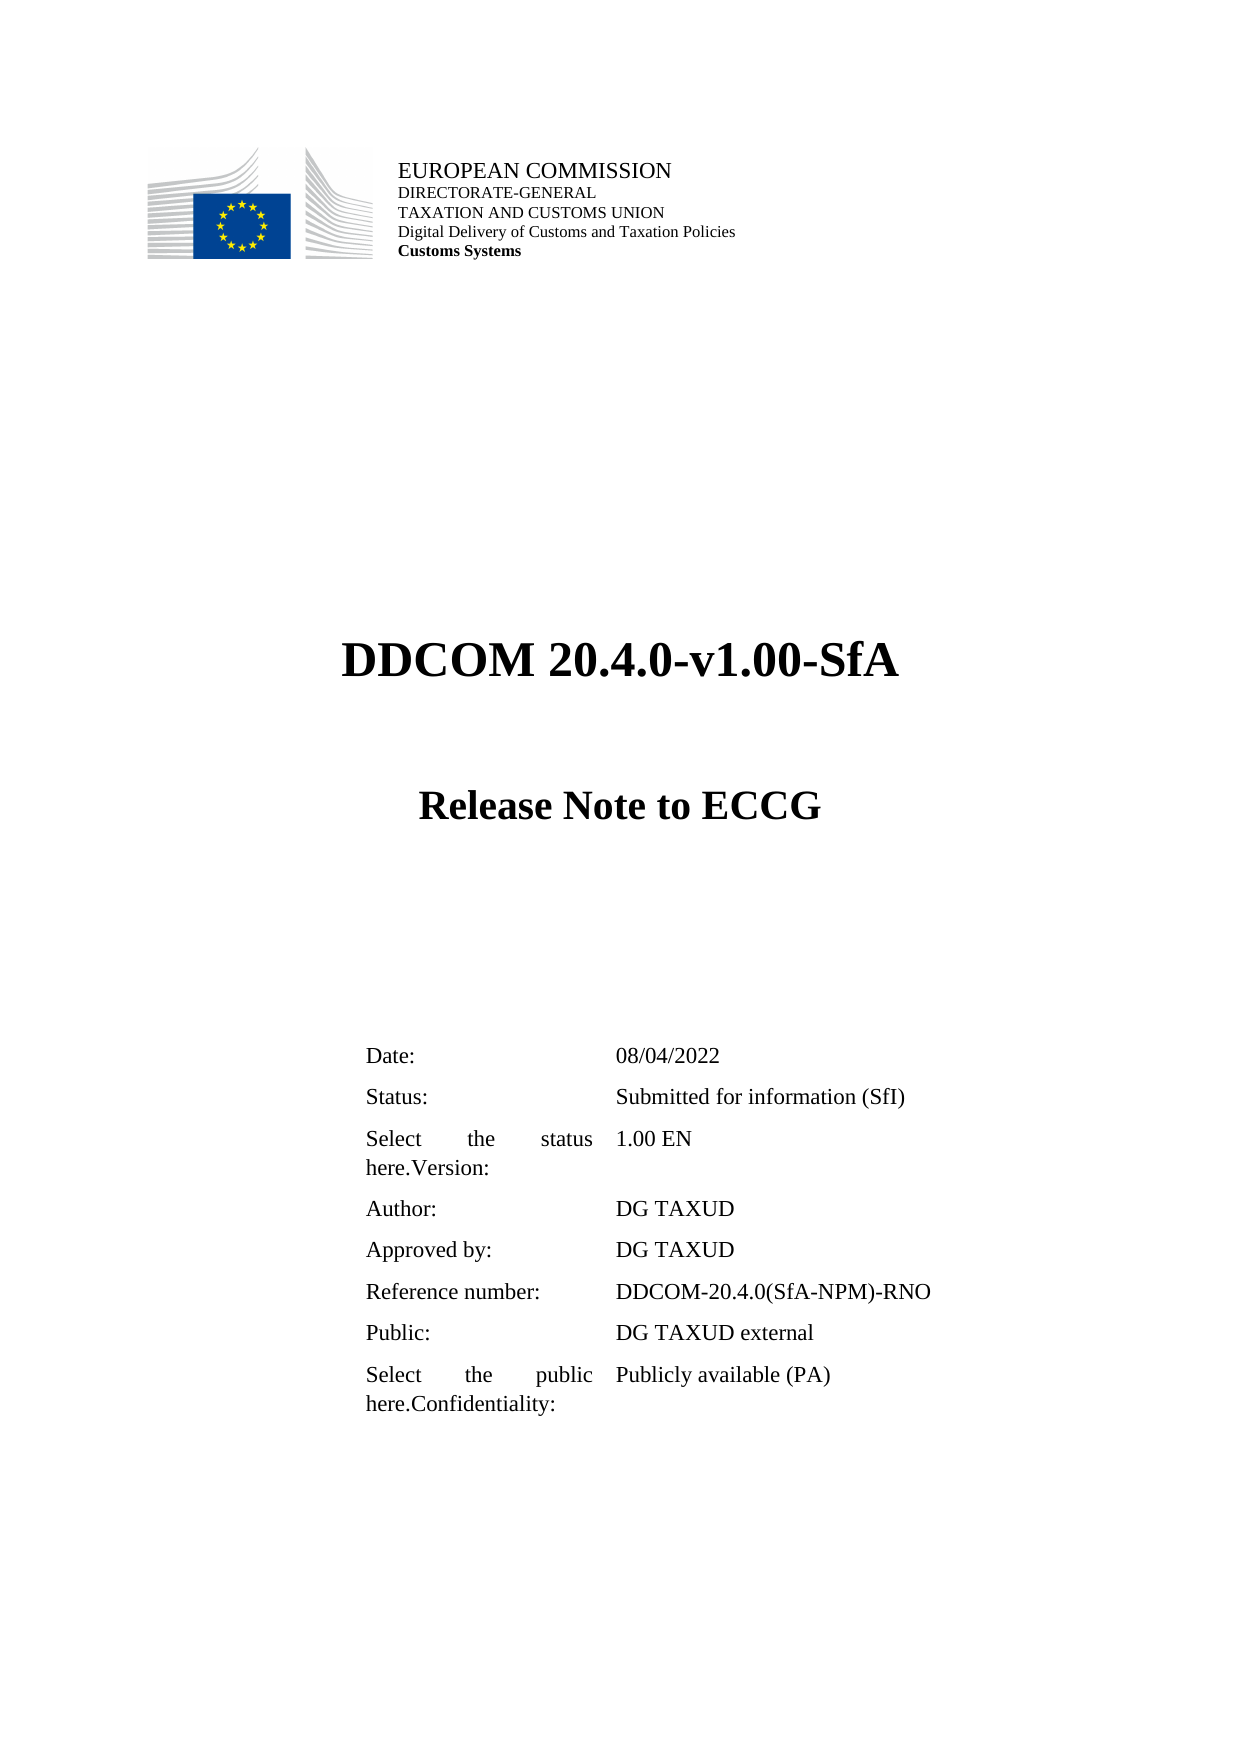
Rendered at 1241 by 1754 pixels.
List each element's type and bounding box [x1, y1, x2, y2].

picture [147, 147, 373, 259]
